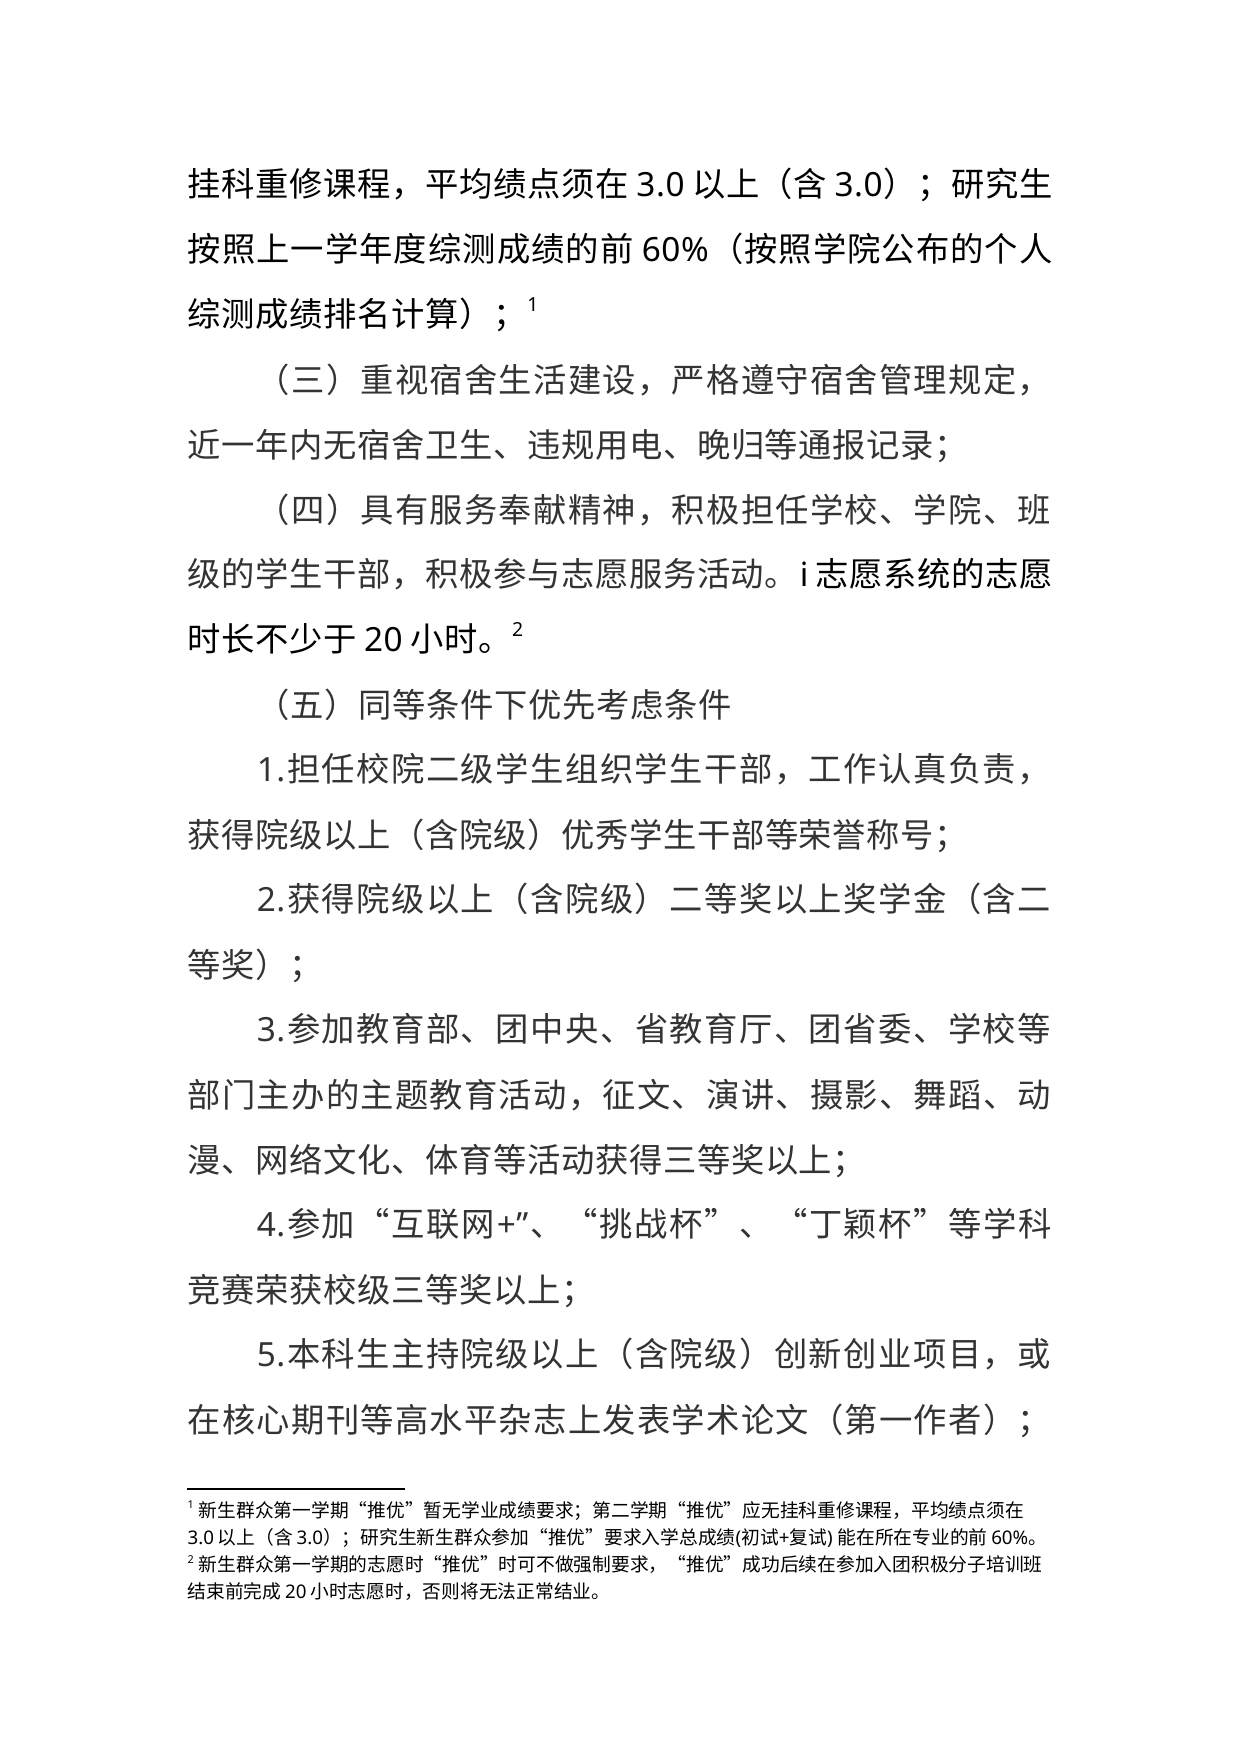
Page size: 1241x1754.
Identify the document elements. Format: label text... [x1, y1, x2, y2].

text （四）具有服务奉献精神，积极担任学校、学院、班级的学生干部，积极参与志愿服务活动。i志愿系统的志愿时长不少于20小时。 [187, 475, 1053, 670]
text （三）重视宿舍生活建设，严格遵守宿舍管理规定，近一年内无宿舍卫生、违规用电、晚归等通报记录； [187, 345, 1053, 475]
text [187, 150, 1053, 345]
text （五）同等条件下优先考虑条件 [187, 670, 1053, 735]
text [187, 1320, 1053, 1450]
text 4.参加“互联网+”、“挑战杯”、“丁颖杯”等学科竞赛荣获校级三等奖以上； [187, 1190, 1053, 1320]
text 3.参加教育部、团中央、省教育厅、团省委、学校等部门主办的主题教育活动，征文、演讲、摄影、舞蹈、动漫、网络文化、体育等活动获得三等奖以上； [187, 995, 1053, 1190]
text 1.担任校院二级学生组织学生干部，工作认真负责，获得院级以上（含院级）优秀学生干部等荣誉称号； [187, 735, 1053, 865]
text 2.获得院级以上（含院级）二等奖以上奖学金（含二等奖）； [187, 865, 1053, 995]
